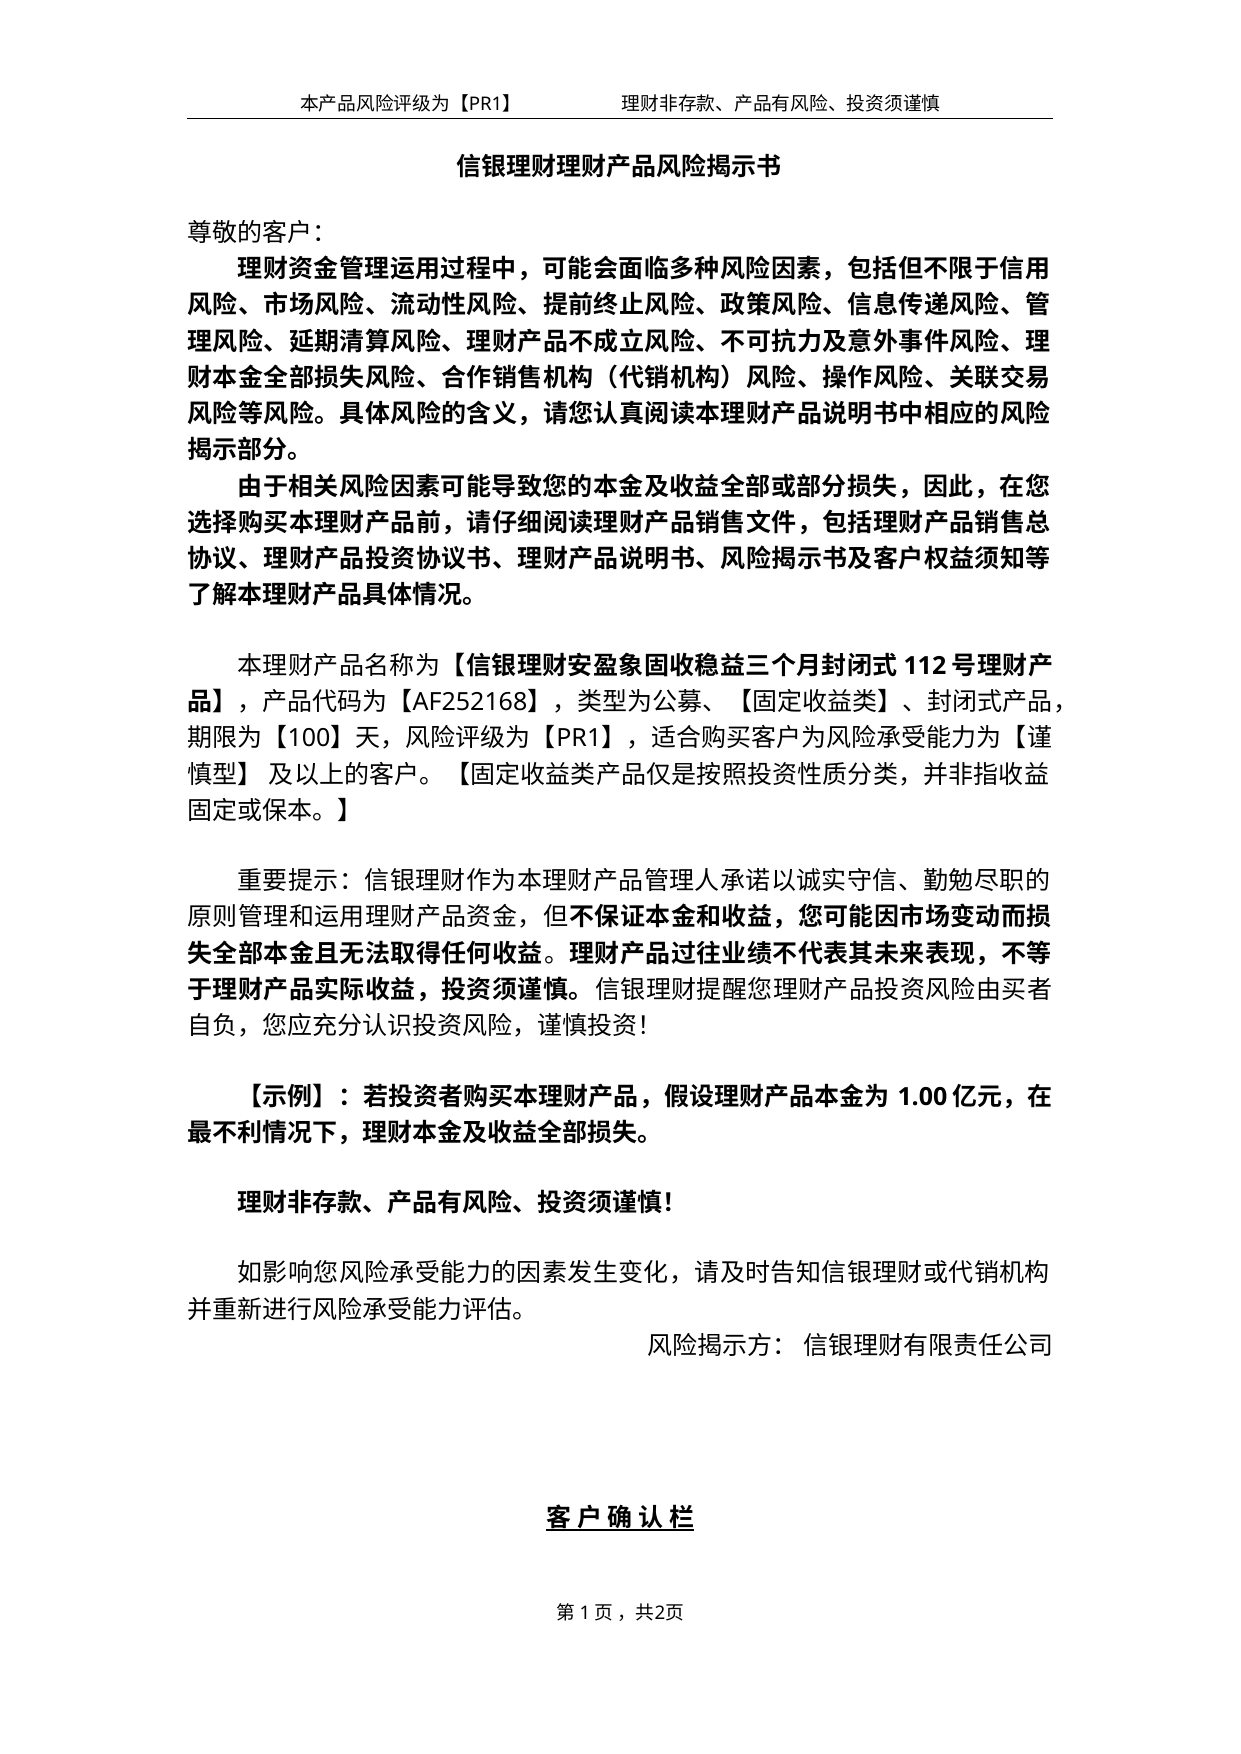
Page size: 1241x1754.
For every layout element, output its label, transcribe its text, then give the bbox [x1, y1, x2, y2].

text 客 户 确 认 栏 [187, 1498, 1053, 1534]
text 如影响您风险承受能力的因素发生变化，请及时告知信银理财或代销机构并重新进行风险承受能力评估。 [187, 1253, 1053, 1325]
text 本理财产品名称为【信银理财安盈象固收稳益三个月封闭式112号理财产品】，产品代码为【AF252168】，类型为公募、【固定收益类】、封闭式产品，期限为【100】天，风险评级为【PR1】，适合购买客户为风险承受能力为【谨慎型】 及以上的客户。【固定收益类产品仅是按照投资性质分类，并非指收益固定或保本。】 [187, 645, 1053, 827]
text 理财资金管理运用过程中，可能会面临多种风险因素，包括但不限于信用风险、市场风险、流动性风险、提前终止风险、政策风险、信息传递风险、管理风险、延期清算风险、理财产品不成立风险、不可抗力及意外事件风险、理财本金全部损失风险、合作销售机构（代销机构）风险、操作风险、关联交易风险等风险。具体风险的含义，请您认真阅读本理财产品说明书中相应的风险揭示部分。 [187, 249, 1053, 466]
text 风险揭示方： 信银理财有限责任公司 [187, 1325, 1053, 1362]
text 信银理财理财产品风险揭示书 [102, 150, 1136, 181]
text 尊敬的客户： [187, 212, 1053, 249]
text 【示例】：若投资者购买本理财产品，假设理财产品本金为1.00亿元，在最不利情况下，理财本金及收益全部损失。 [187, 1076, 1053, 1148]
text 由于相关风险因素可能导致您的本金及收益全部或部分损失，因此，在您选择购买本理财产品前，请仔细阅读理财产品销售文件，包括理财产品销售总协议、理财产品投资协议书、理财产品说明书、风险揭示书及客户权益须知等，了解本理财产品具体情况。 [187, 466, 1053, 611]
text 重要提示：信银理财作为本理财产品管理人承诺以诚实守信、勤勉尽职的原则管理和运用理财产品资金，但不保证本金和收益，您可能因市场变动而损失全部本金且无法取得任何收益。理财产品过往业绩不代表其未来表现，不等于理财产品实际收益，投资须谨慎。信银理财提醒您理财产品投资风险由买者自负，您应充分认识投资风险，谨慎投资！ [187, 861, 1053, 1042]
text 理财非存款、产品有风险、投资须谨慎！ [187, 1182, 1053, 1219]
